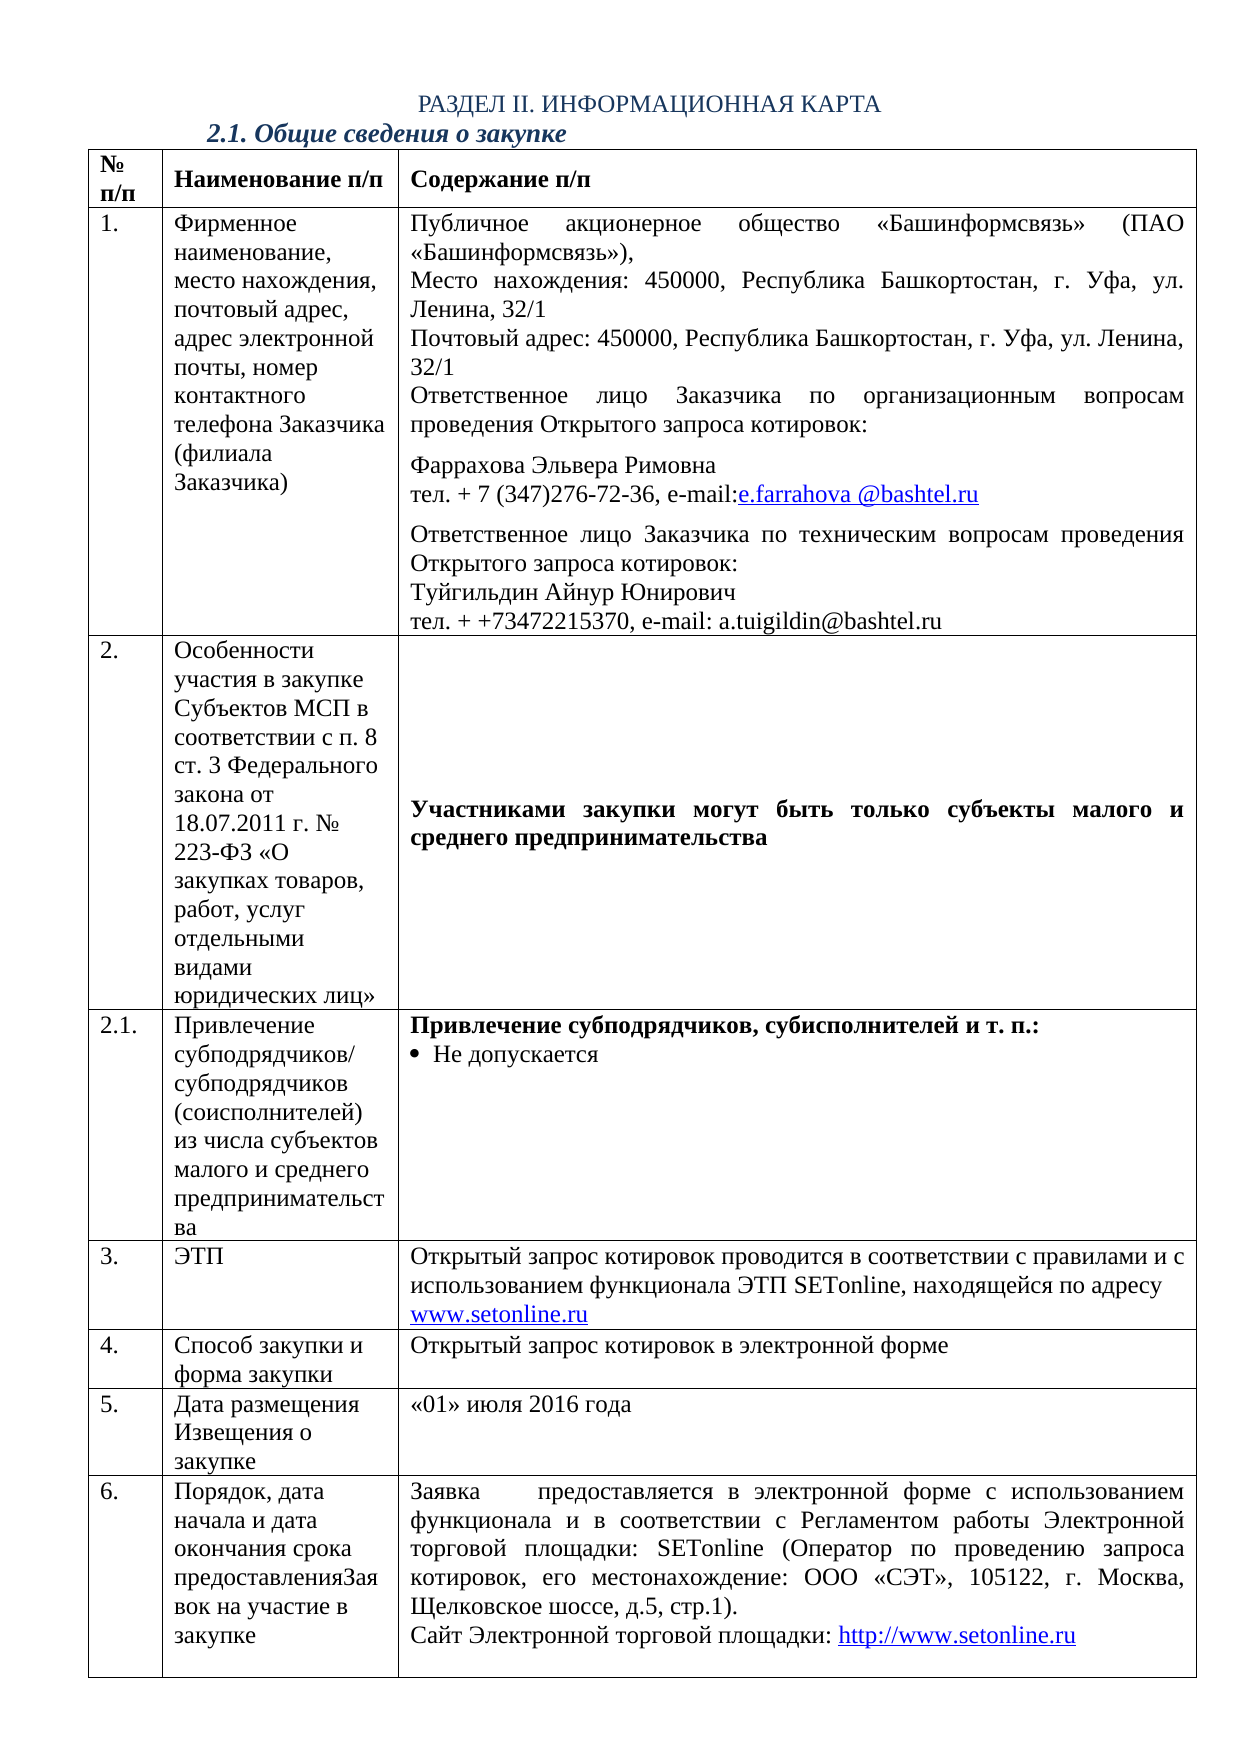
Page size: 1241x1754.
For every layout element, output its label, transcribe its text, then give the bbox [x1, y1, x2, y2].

table_cell Открытый запрос котировок проводится в соответствии с правилами и с использованием функционала ЭТП SETonline, находящейся по адресу www.setonline.ru [399, 1241, 1196, 1329]
table_cell [89, 1476, 162, 1677]
table_cell Особенности участия в закупке Субъектов МСП в соответствии с п. 8 ст. 3 Федерального закона от 18.07.2011 г. № 223-ФЗ «О закупках товаров, работ, услуг отдельными видами юридических лиц» [163, 636, 398, 1009]
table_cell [163, 1476, 398, 1677]
table_cell Фирменное наименование, место нахождения, почтовый адрес, адрес электронной почты, номер контактного телефона Заказчика (филиала Заказчика) [163, 208, 398, 634]
table_cell Дата размещения Извещения о закупке [163, 1389, 398, 1475]
table_cell [89, 636, 162, 1009]
table_cell Открытый запрос котировок в электронной форме [399, 1330, 1196, 1388]
table_header № п/п [89, 150, 162, 207]
subtitle 2.1. Общие сведения о закупке [207, 117, 1181, 148]
table_header Содержание п/п [399, 150, 1196, 207]
table_cell 2.1. [89, 1010, 162, 1240]
table_cell Привлечение субподрядчиков/ субподрядчиков (соисполнителей) из числа субъектов малого и среднего предпринимательства [163, 1010, 398, 1240]
table_cell ЭТП [163, 1241, 398, 1329]
table_cell Способ закупки и форма закупки [163, 1330, 398, 1388]
table_cell Привлечение субподрядчиков, субисполнителей и т. п.: Не допускается [399, 1010, 1196, 1240]
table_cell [399, 1476, 1196, 1677]
table_cell [89, 1241, 162, 1329]
text РАЗДЕЛ II. ИНФОРМАЦИОННАЯ КАРТА [118, 89, 1181, 117]
table_cell Участниками закупки могут быть только субъекты малого и среднего предпринимательства [399, 636, 1196, 1009]
table_cell [89, 1330, 162, 1388]
table_cell Публичное акционерное общество «Башинформсвязь» (ПАО «Башинформсвязь»), Место нахождения: 450000, Республика Башкортостан, г. Уфа, ул. Ленина, 32/1 Почтовый адрес: 450000, Республика Башкортостан, г. Уфа, ул. Ленина, 32/1 Ответственное лицо Заказчика по организационным вопросам проведения Открытого запроса котировок: Фаррахова Эльвера Римовна тел. + 7 (347)276-72-36, e-mail:e.farrahova @bashtel.ru Ответственное лицо Заказчика по техническим вопросам проведения Открытого запроса котировок: Туйгильдин Айнур Юнирович тел. + +73472215370, e-mail: a.tuigildin@bashtel.ru [399, 208, 1196, 634]
table_header Наименование п/п [163, 150, 398, 207]
table_cell [89, 208, 162, 634]
table_cell [89, 1389, 162, 1475]
table_cell «01» июля 2016 года [399, 1389, 1196, 1475]
